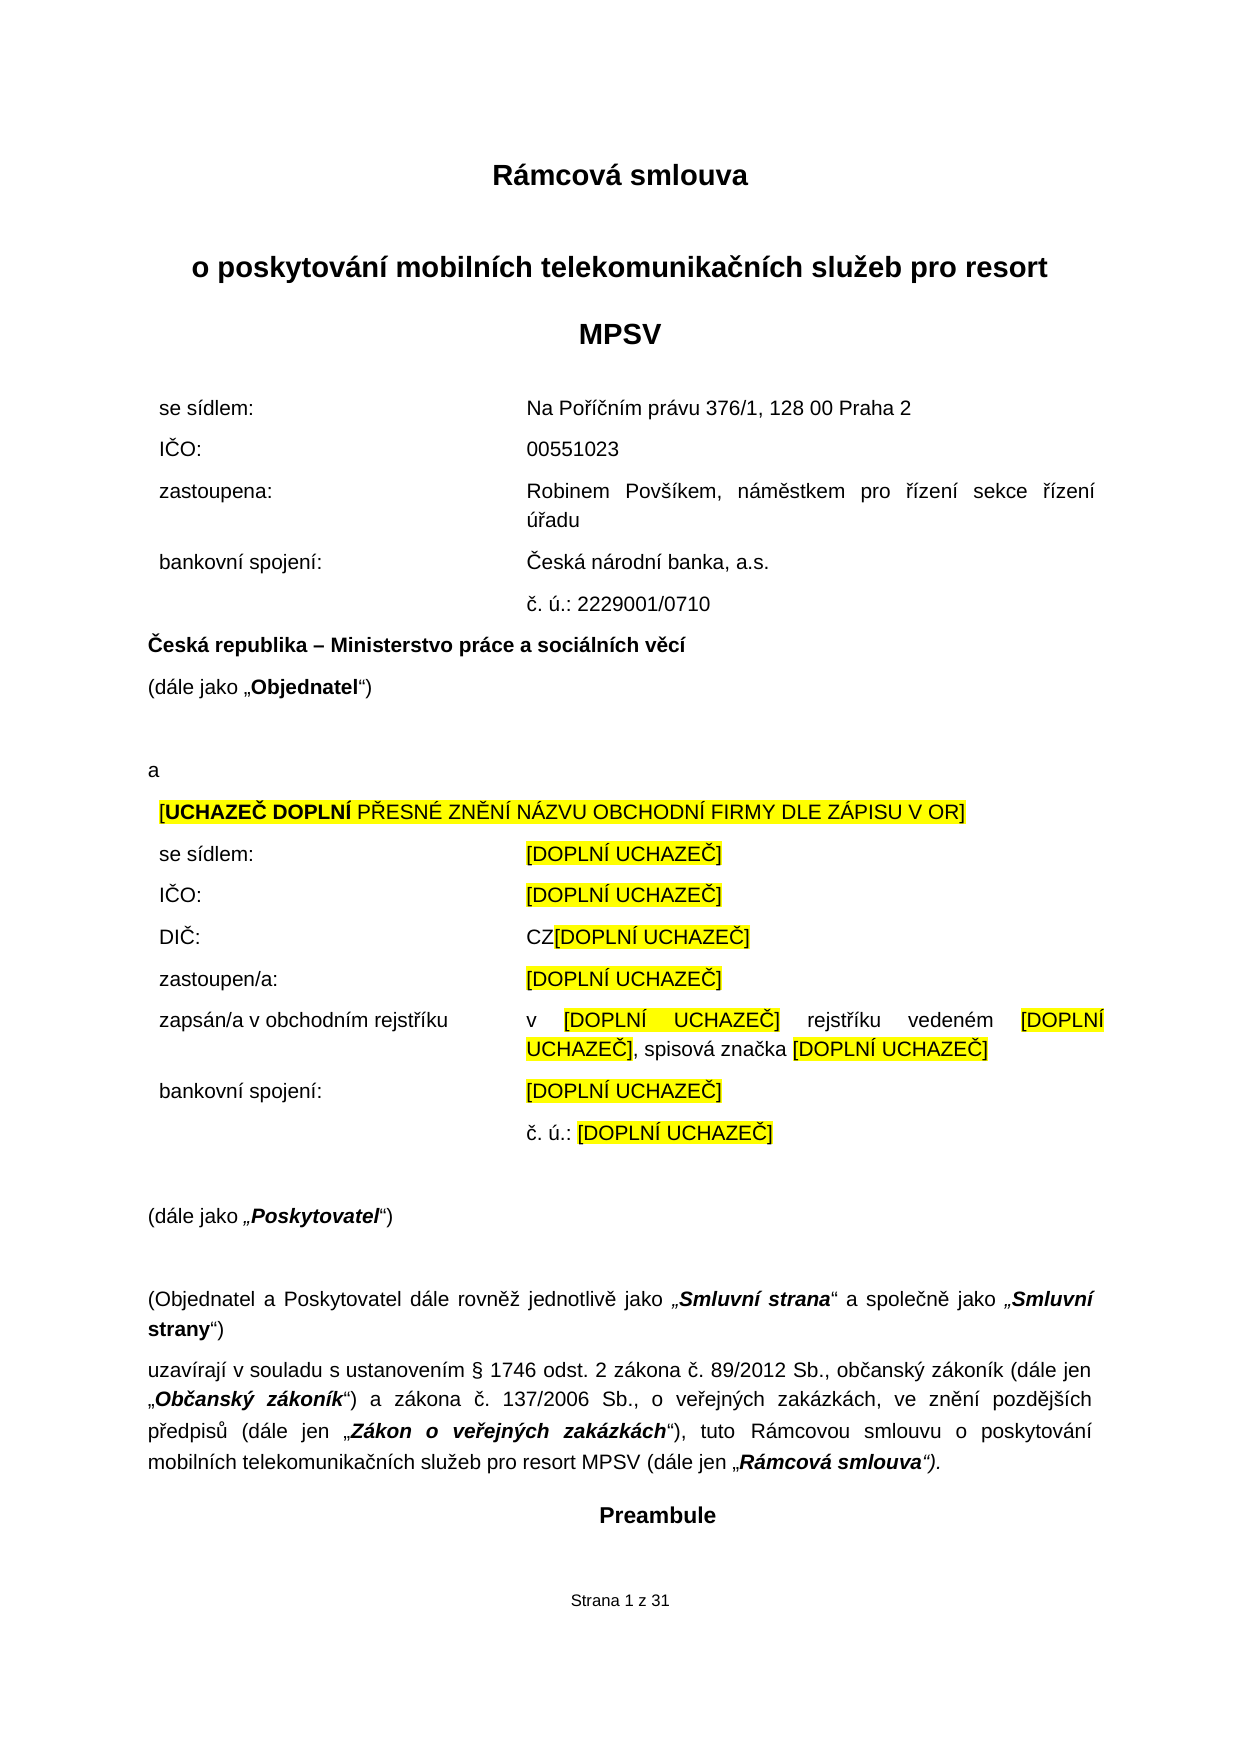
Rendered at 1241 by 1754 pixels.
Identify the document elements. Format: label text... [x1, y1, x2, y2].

text a [148, 753, 1093, 782]
text Česká republika – Ministerstvo práce a sociálních věcí [148, 628, 1093, 657]
table_header [UCHAZEČ DOPLNÍ PŘESNÉ ZNĚNÍ NÁZVU OBCHODNÍ FIRMY DLE ZÁPISU V OR] [148, 795, 1115, 836]
subtitle Rámcová smlouva [148, 158, 1093, 191]
table_header se sídlem: [148, 390, 515, 432]
table_cell [DOPLNÍ UCHAZEČ] [515, 836, 1115, 878]
table_cell se sídlem: [148, 836, 515, 878]
table_cell IČO: [148, 432, 515, 474]
text uzavírají v souladu s ustanovením § 1746 odst. 2 zákona č. 89/2012 Sb., občanský zákoník (dále jen „Občanský zákoník“) a zákona č. 137/2006 Sb., o veřejných zakázkách, ve znění pozdějších předpisů (dále jen „Zákon o veřejných zakázkách“), tuto Rámcovou smlouvu o poskytování mobilních telekomunikačních služeb pro resort MPSV (dále jen „Rámcová smlouva“). [148, 1353, 1093, 1474]
table_cell 00551023 [515, 432, 1107, 474]
table_cell Česká národní banka, a.s. č. ú.: 2229001/0710 [515, 545, 1107, 628]
subtitle o poskytování mobilních telekomunikačních služeb pro resort MPSV [148, 250, 1093, 351]
table_cell Robinem Povšíkem, náměstkem pro řízení sekce řízení úřadu [515, 474, 1107, 544]
list Preambule [223, 1499, 1093, 1528]
table_cell bankovní spojení: [148, 545, 515, 628]
table_header Na Poříčním právu 376/1, 128 00 Praha 2 [515, 390, 1107, 432]
table_cell zastoupen/a: [148, 961, 515, 1003]
table_cell DIČ: [148, 920, 515, 961]
text (dále jako „Poskytovatel“) [148, 1199, 1093, 1228]
text (Objednatel a Poskytovatel dále rovněž jednotlivě jako „Smluvní strana“ a společně jako „Smluvní strany“) [148, 1282, 1093, 1340]
table_cell zapsán/a v obchodním rejstříku [148, 1003, 515, 1074]
table_cell zastoupena: [148, 474, 515, 544]
table_cell [DOPLNÍ UCHAZEČ] č. ú.: [DOPLNÍ UCHAZEČ] [515, 1074, 1115, 1157]
table_cell [DOPLNÍ UCHAZEČ] [515, 878, 1115, 919]
text (dále jako „Objednatel“) [148, 669, 1093, 699]
table_cell [DOPLNÍ UCHAZEČ] [515, 961, 1115, 1003]
table_cell IČO: [148, 878, 515, 919]
table_cell bankovní spojení: [148, 1074, 515, 1157]
table_cell v [DOPLNÍ UCHAZEČ] rejstříku vedeném [DOPLNÍ UCHAZEČ], spisová značka [DOPLNÍ UCHAZEČ] [515, 1003, 1115, 1074]
table_cell CZ[DOPLNÍ UCHAZEČ] [515, 920, 1115, 961]
